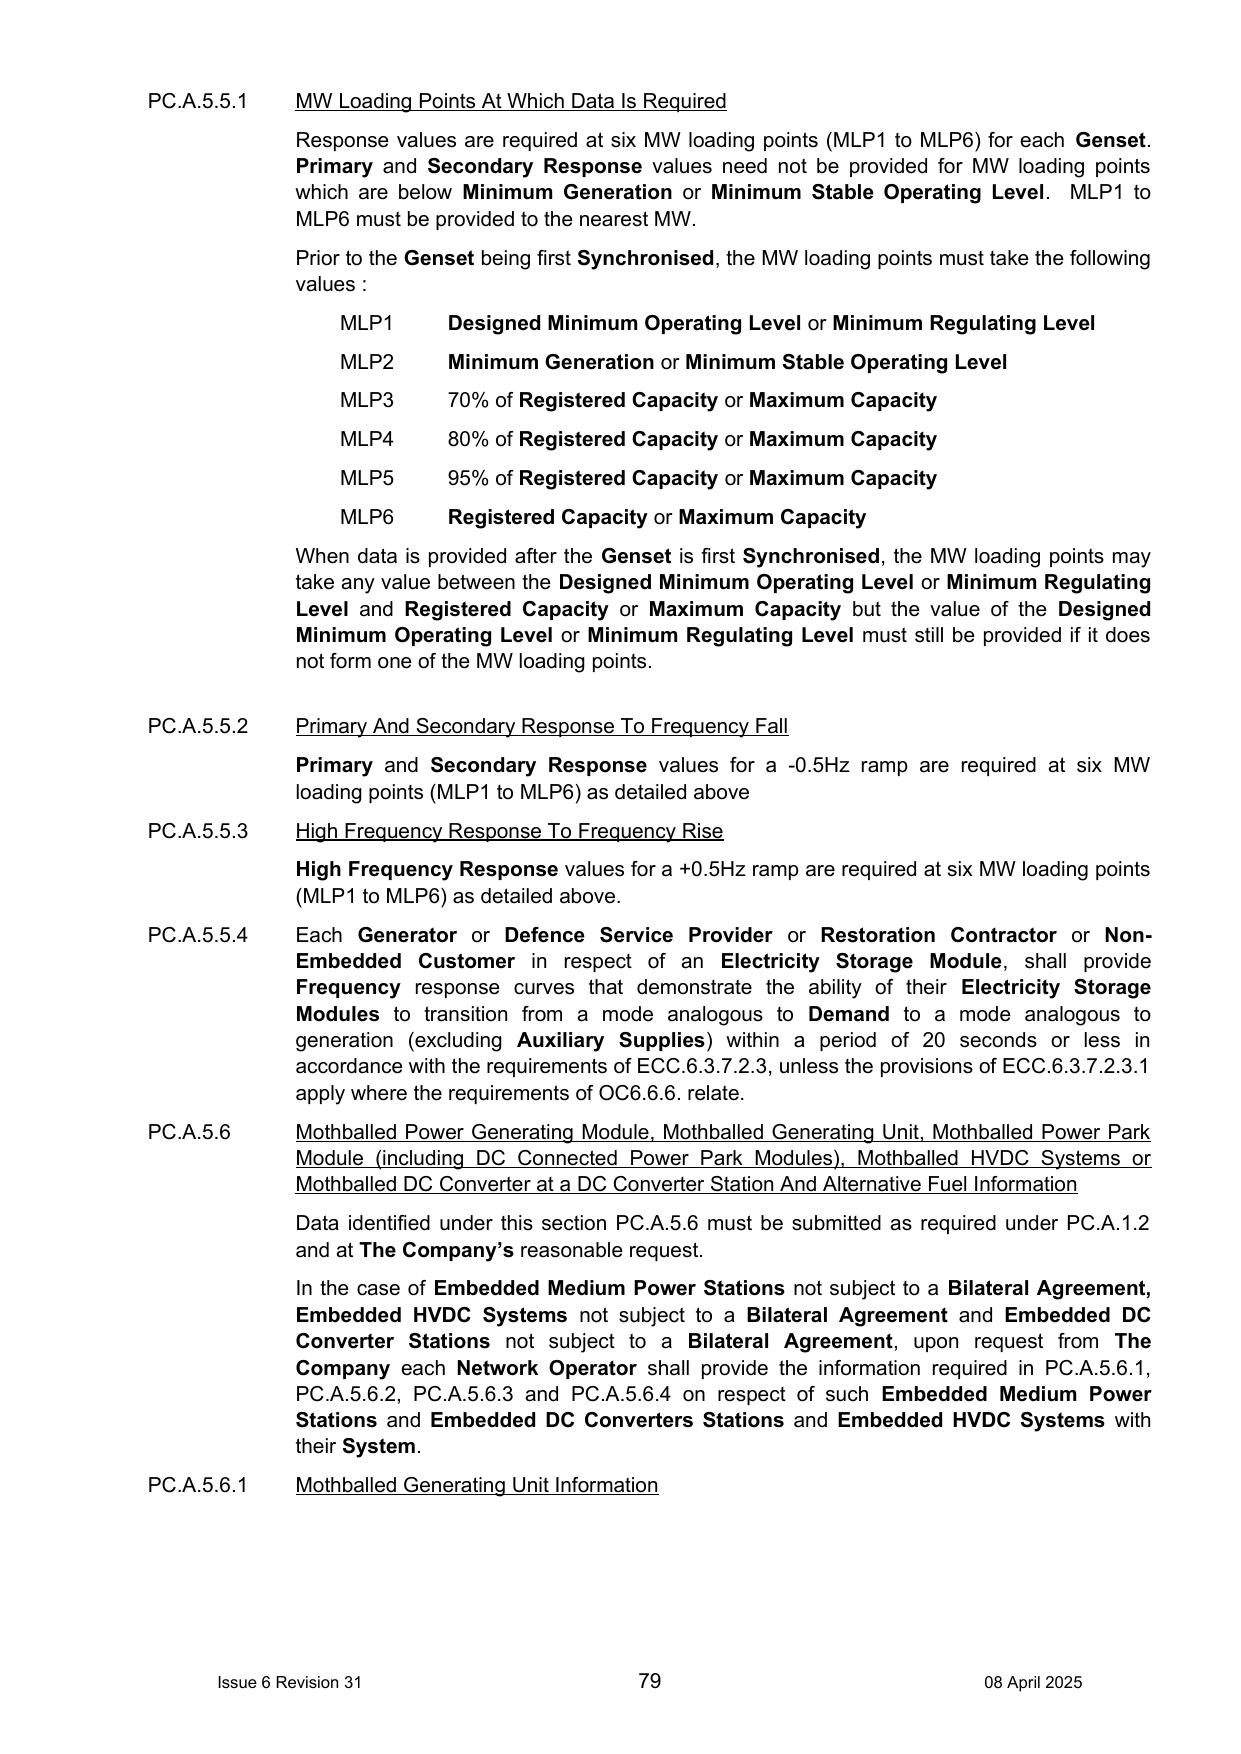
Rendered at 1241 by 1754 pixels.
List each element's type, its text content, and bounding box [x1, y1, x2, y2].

text When data is provided after the Genset is first Synchronised, the MW loading points may take any value between the Designed Minimum Operating Level or Minimum Regulating Level and Registered Capacity or Maximum Capacity but the value of the Designed Minimum Operating Level or Minimum Regulating Level must still be provided if it does not form one of the MW loading points. [148, 544, 1152, 673]
text PC.A.5.5.2 Primary And Secondary Response To Frequency Fall [148, 714, 1152, 738]
text High Frequency Response values for a +0.5Hz ramp are required at six MW loading points (MLP1 to MLP6) as detailed above. [148, 857, 1152, 908]
text Prior to the Genset being first Synchronised, the MW loading points must take the following values : [148, 245, 1152, 296]
text PC.A.5.6.1 Mothballed Generating Unit Information [148, 1473, 1152, 1497]
text MLP2 Minimum Generation or Minimum Stable Operating Level [295, 349, 1152, 373]
text MLP6 Registered Capacity or Maximum Capacity [295, 505, 1152, 529]
text PC.A.5.6 Mothballed Power Generating Module, Mothballed Generating Unit, Mothballed Power Park Module (including DC Connected Power Park Modules), Mothballed HVDC Systems or Mothballed DC Converter at a DC Converter Station And Alternative Fuel Information [148, 1119, 1152, 1196]
text PC.A.5.5.1 MW Loading Points At Which Data Is Required [148, 89, 1152, 113]
text PC.A.5.5.3 High Frequency Response To Frequency Rise [148, 818, 1152, 842]
text MLP3 70% of Registered Capacity or Maximum Capacity [295, 388, 1152, 412]
text MLP5 95% of Registered Capacity or Maximum Capacity [295, 466, 1152, 490]
text Data identified under this section PC.A.5.6 must be submitted as required under PC.A.1.2 and at The Company’s reasonable request. [148, 1211, 1152, 1261]
text MLP4 80% of Registered Capacity or Maximum Capacity [295, 427, 1152, 451]
text PC.A.5.5.4 Each Generator or Defence Service Provider or Restoration Contractor or Non-Embedded Customer in respect of an Electricity Storage Module, shall provide Frequency response curves that demonstrate the ability of their Electricity Storage Modules to transition from a mode analogous to Demand to a mode analogous to generation (excluding Auxiliary Supplies) within a period of 20 seconds or less in accordance with the requirements of ECC.6.3.7.2.3, unless the provisions of ECC.6.3.7.2.3.1 apply where the requirements of OC6.6.6. relate. [148, 922, 1152, 1104]
text Primary and Secondary Response values for a -0.5Hz ramp are required at six MW loading points (MLP1 to MLP6) as detailed above [148, 753, 1152, 803]
text MLP1 Designed Minimum Operating Level or Minimum Regulating Level [295, 311, 1152, 334]
text In the case of Embedded Medium Power Stations not subject to a Bilateral Agreement, Embedded HVDC Systems not subject to a Bilateral Agreement and Embedded DC Converter Stations not subject to a Bilateral Agreement, upon request from The Company each Network Operator shall provide the information required in PC.A.5.6.1, PC.A.5.6.2, PC.A.5.6.3 and PC.A.5.6.4 on respect of such Embedded Medium Power Stations and Embedded DC Converters Stations and Embedded HVDC Systems with their System. [148, 1276, 1152, 1458]
text Response values are required at six MW loading points (MLP1 to MLP6) for each Genset. Primary and Secondary Response values need not be provided for MW loading points which are below Minimum Generation or Minimum Stable Operating Level. MLP1 to MLP6 must be provided to the nearest MW. [148, 127, 1152, 231]
